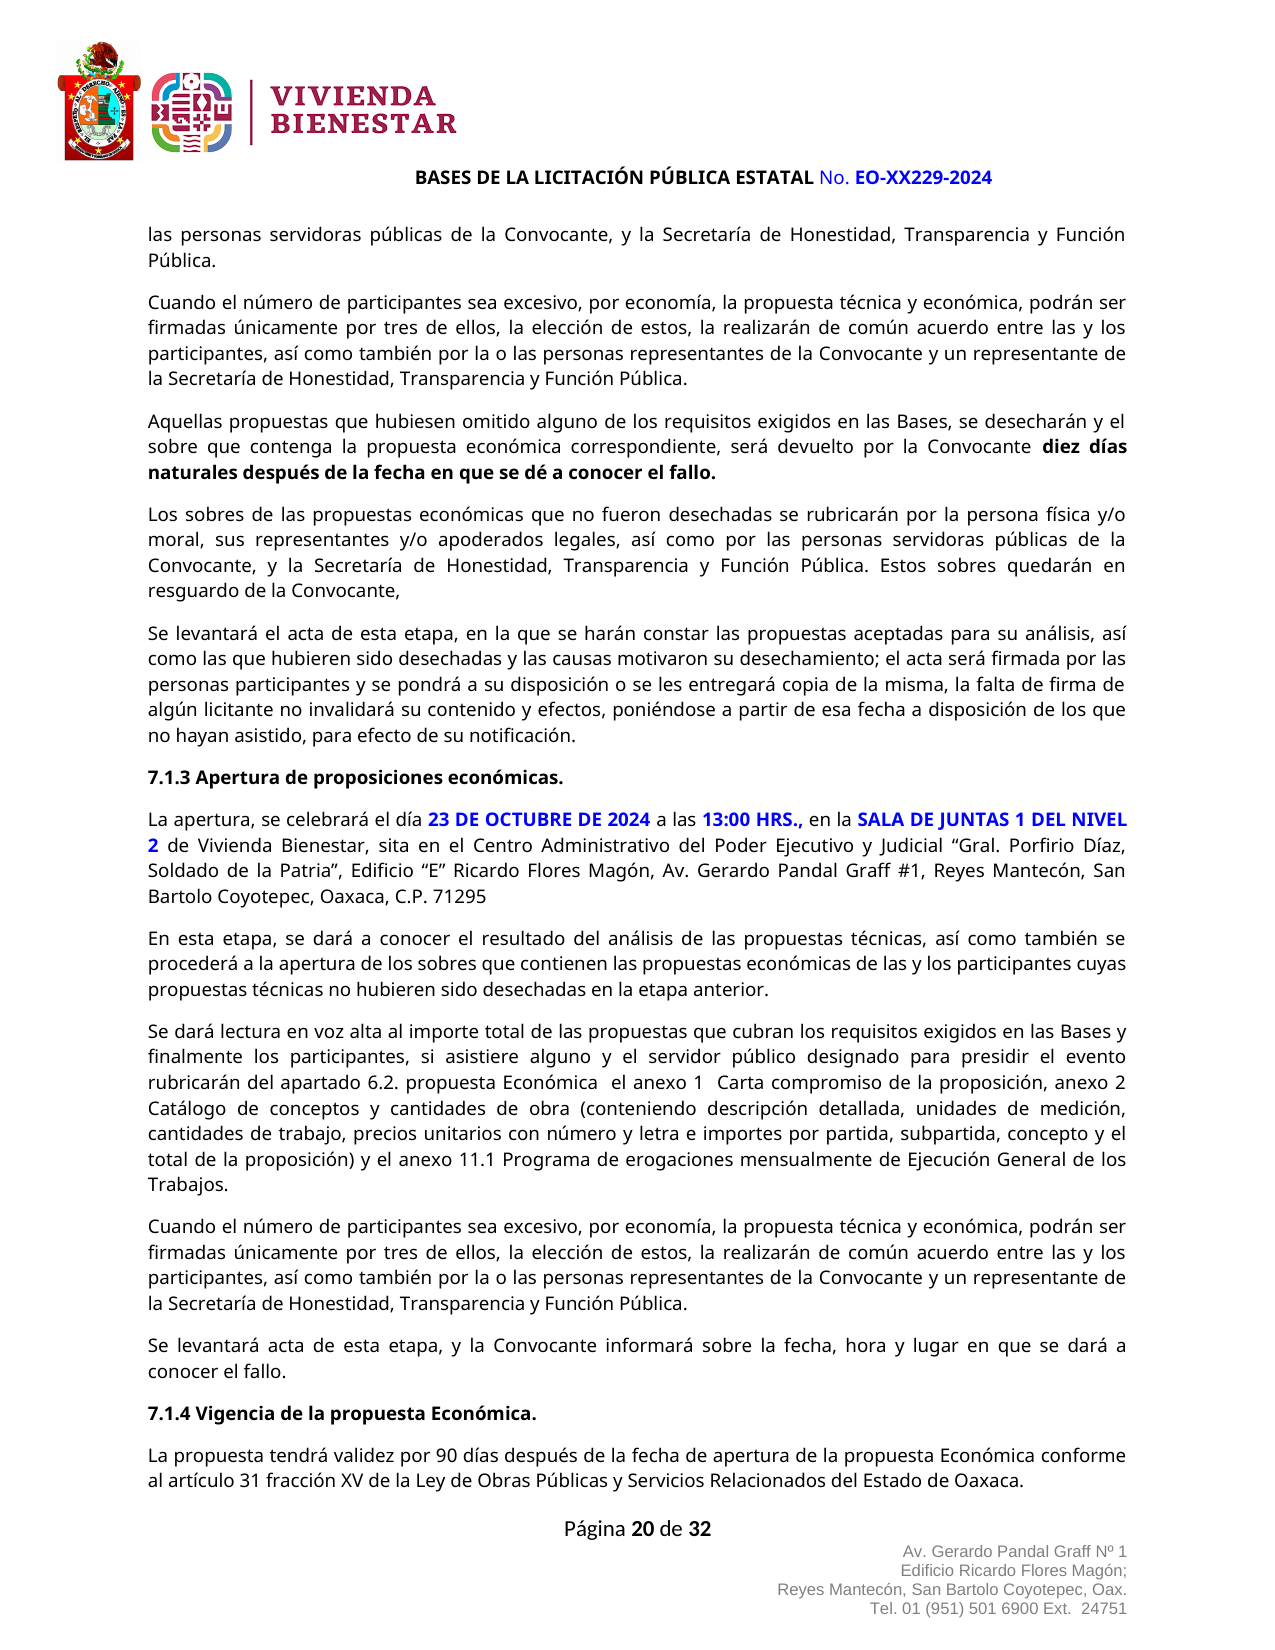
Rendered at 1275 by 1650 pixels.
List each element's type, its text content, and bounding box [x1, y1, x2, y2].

text La apertura, se celebrará el día 23 DE OCTUBRE DE 2024 a las 13:00 HRS., en la SALA DE JUNTAS 1 DEL NIVEL 2 de Vivienda Bienestar, sita en el Centro Administrativo del Poder Ejecutivo y Judicial “Gral. Porfirio Díaz, Soldado de la Patria”, Edificio “E” Ricardo Flores Magón, Av. Gerardo Pandal Graff #1, Reyes Mantecón, San Bartolo Coyotepec, Oaxaca, C.P. 71295 [148, 806, 1127, 908]
text 7.1.4 Vigencia de la propuesta Económica. [148, 1400, 1127, 1426]
text Aquellas propuestas que hubiesen omitido alguno de los requisitos exigidos en las Bases, se desecharán y el sobre que contenga la propuesta económica correspondiente, será devuelto por la Convocante diez días naturales después de la fecha en que se dé a conocer el fallo. [148, 408, 1127, 484]
text Se dará lectura en voz alta al importe total de las propuestas que cubran los requisitos exigidos en las Bases y finalmente los participantes, si asistiere alguno y el servidor público designado para presidir el evento rubricarán del apartado 6.2. propuesta Económica el anexo 1 Carta compromiso de la proposición, anexo 2 Catálogo de conceptos y cantidades de obra (conteniendo descripción detallada, unidades de medición, cantidades de trabajo, precios unitarios con número y letra e importes por partida, subpartida, concepto y el total de la proposición) y el anexo 11.1 Programa de erogaciones mensualmente de Ejecución General de los Trabajos. [148, 1018, 1127, 1197]
text Se levantará acta de esta etapa, y la Convocante informará sobre la fecha, hora y lugar en que se dará a conocer el fallo. [148, 1332, 1127, 1383]
text Cuando el número de participantes sea excesivo, por economía, la propuesta técnica y económica, podrán ser firmadas únicamente por tres de ellos, la elección de estos, la realizarán de común acuerdo entre las y los participantes, así como también por la o las personas representantes de la Convocante y un representante de la Secretaría de Honestidad, Transparencia y Función Pública. [148, 1214, 1127, 1316]
text 7.1.3 Apertura de proposiciones económicas. [148, 764, 1127, 790]
text Se levantará el acta de esta etapa, en la que se harán constar las propuestas aceptadas para su análisis, así como las que hubieren sido desechadas y las causas motivaron su desechamiento; el acta será firmada por las personas participantes y se pondrá a su disposición o se les entregará copia de la misma, la falta de firma de algún licitante no invalidará su contenido y efectos, poniéndose a partir de esa fecha a disposición de los que no hayan asistido, para efecto de su notificación. [148, 620, 1127, 747]
picture [147, 64, 473, 161]
text Los sobres de las propuestas económicas que no fueron desechadas se rubricarán por la persona física y/o moral, sus representantes y/o apoderados legales, así como por las personas servidoras públicas de la Convocante, y la Secretaría de Honestidad, Transparencia y Función Pública. Estos sobres quedarán en resguardo de la Convocante, [148, 501, 1127, 603]
text En esta etapa, se dará a conocer el resultado del análisis de las propuestas técnicas, así como también se procederá a la apertura de los sobres que contienen las propuestas económicas de las y los participantes cuyas propuestas técnicas no hubieren sido desechadas en la etapa anterior. [148, 925, 1127, 1002]
text Cuando el número de participantes sea excesivo, por economía, la propuesta técnica y económica, podrán ser firmadas únicamente por tres de ellos, la elección de estos, la realizarán de común acuerdo entre las y los participantes, así como también por la o las personas representantes de la Convocante y un representante de la Secretaría de Honestidad, Transparencia y Función Pública. [148, 289, 1127, 391]
text La propuesta tendrá validez por 90 días después de la fecha de apertura de la propuesta Económica conforme al artículo 31 fracción XV de la Ley de Obras Públicas y Servicios Relacionados del Estado de Oaxaca. [148, 1442, 1127, 1493]
picture [55, 41, 143, 163]
